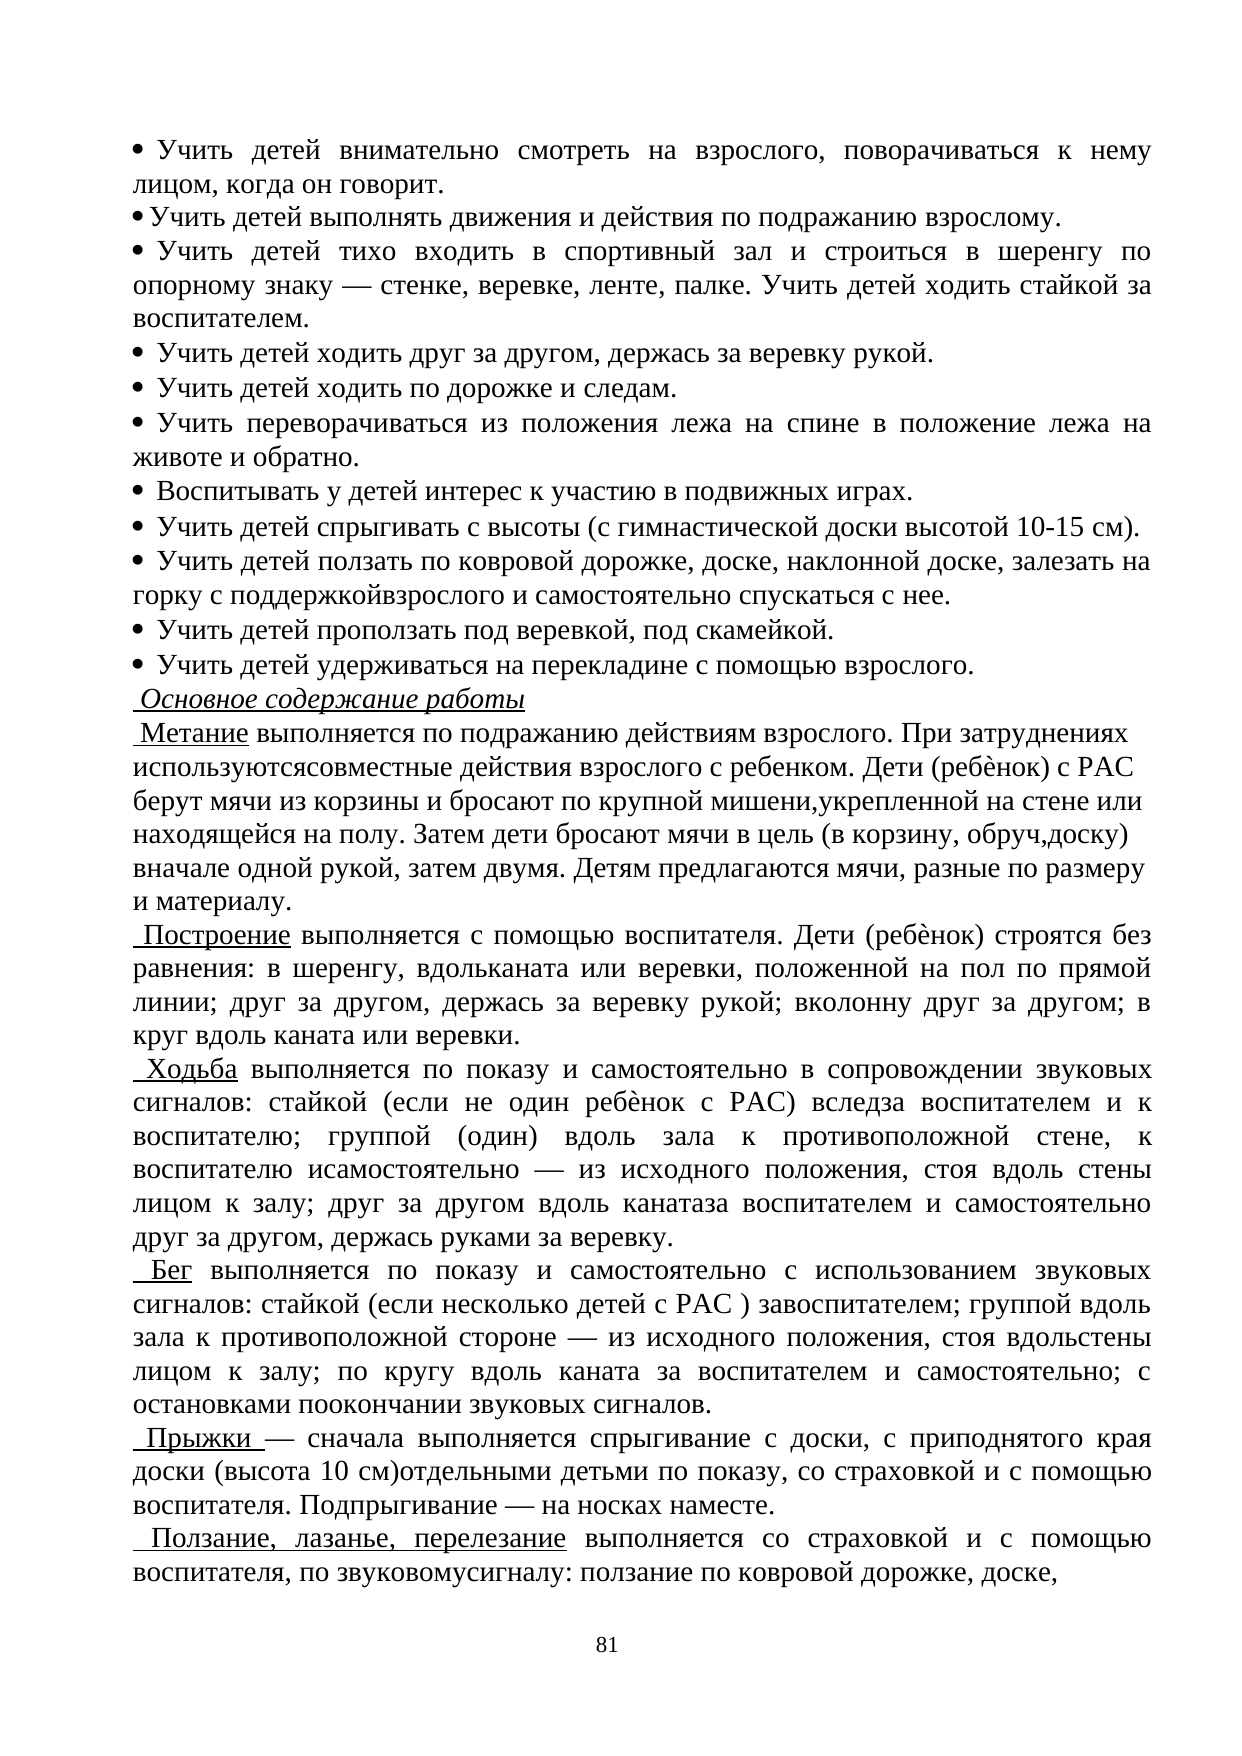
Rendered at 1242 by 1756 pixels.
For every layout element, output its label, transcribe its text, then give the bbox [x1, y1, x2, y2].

text Ходьба выполняется по показу и самостоятельно в сопровождении звуковых сигналов: стайкой (если не один ребѐнок с РАС) вследза воспитателем и к воспитателю; группой (один) вдоль зала к противоположной стене, к воспитателю исамостоятельно — из исходного положения, стоя вдоль стены лицом к залу; друг за другом вдоль канатаза воспитателем и самостоятельно друг за другом, держась руками за веревку. [133, 1051, 1153, 1252]
list Учить детей ходить друг за другом, держась за веревку рукой. [133, 334, 1242, 369]
text Построение выполняется с помощью воспитателя. Дети (ребѐнок) строятся без равнения: в шеренгу, вдольканата или веревки, положенной на пол по прямой линии; друг за другом, держась за веревку рукой; вколонну друг за другом; в круг вдоль каната или веревки. [133, 917, 1153, 1051]
text Бег выполняется по показу и самостоятельно с использованием звуковых сигналов: стайкой (если несколько детей с РАС ) завоспитателем; группой вдоль зала к противоположной стороне — из исходного положения, стоя вдольстены лицом к залу; по кругу вдоль каната за воспитателем и самостоятельно; с остановками поокончании звуковых сигналов. [133, 1252, 1153, 1420]
list Учить переворачиваться из положения лежа на спине в положение лежа на животе и обратно. [133, 405, 1152, 472]
list Учить детей внимательно смотреть на взрослого, поворачиваться к нему лицом, когда он говорит. [133, 132, 1152, 199]
list Учить детей удерживаться на перекладине с помощью взрослого. [133, 646, 1242, 682]
list Учить детей ходить по дорожке и следам. [133, 369, 1242, 405]
text Ползание, лазанье, перелезание выполняется со страховкой и с помощью воспитателя, по звуковомусигналу: ползание по ковровой дорожке, доске, [133, 1521, 1153, 1588]
list Учить детей спрыгивать с высоты (с гимнастической доски высотой 10-15 см). [133, 508, 1242, 543]
text Основное содержание работы [133, 682, 1242, 716]
list Учить детей ползать по ковровой дорожке, доске, наклонной доске, залезать на горку с поддержкойвзрослого и самостоятельно спускаться с нее. [133, 543, 1152, 611]
list Учить детей проползать под веревкой, под скамейкой. [133, 611, 1242, 646]
text Прыжки — сначала выполняется спрыгивание с доски, с приподнятого края доски (высота 10 см)отдельными детьми по показу, со страховкой и с помощью воспитателя. Подпрыгивание — на носках наместе. [133, 1420, 1153, 1521]
list Воспитывать у детей интерес к участию в подвижных играх. [133, 472, 1242, 508]
text Метание выполняется по подражанию действиям взрослого. При затруднениях используютсясовместные действия взрослого с ребенком. Дети (ребѐнок) с РАС берут мячи из корзины и бросают по крупной мишени,укрепленной на стене или находящейся на полу. Затем дети бросают мячи в цель (в корзину, обруч,доску) вначале одной рукой, затем двумя. Детям предлагаются мячи, разные по размеру и материалу. [133, 716, 1153, 917]
list Учить детей тихо входить в спортивный зал и строиться в шеренгу по опорному знаку — стенке, веревке, ленте, палке. Учить детей ходить стайкой за воспитателем. [133, 233, 1153, 334]
list Учить детей выполнять движения и действия по подражанию взрослому. [133, 199, 1242, 233]
